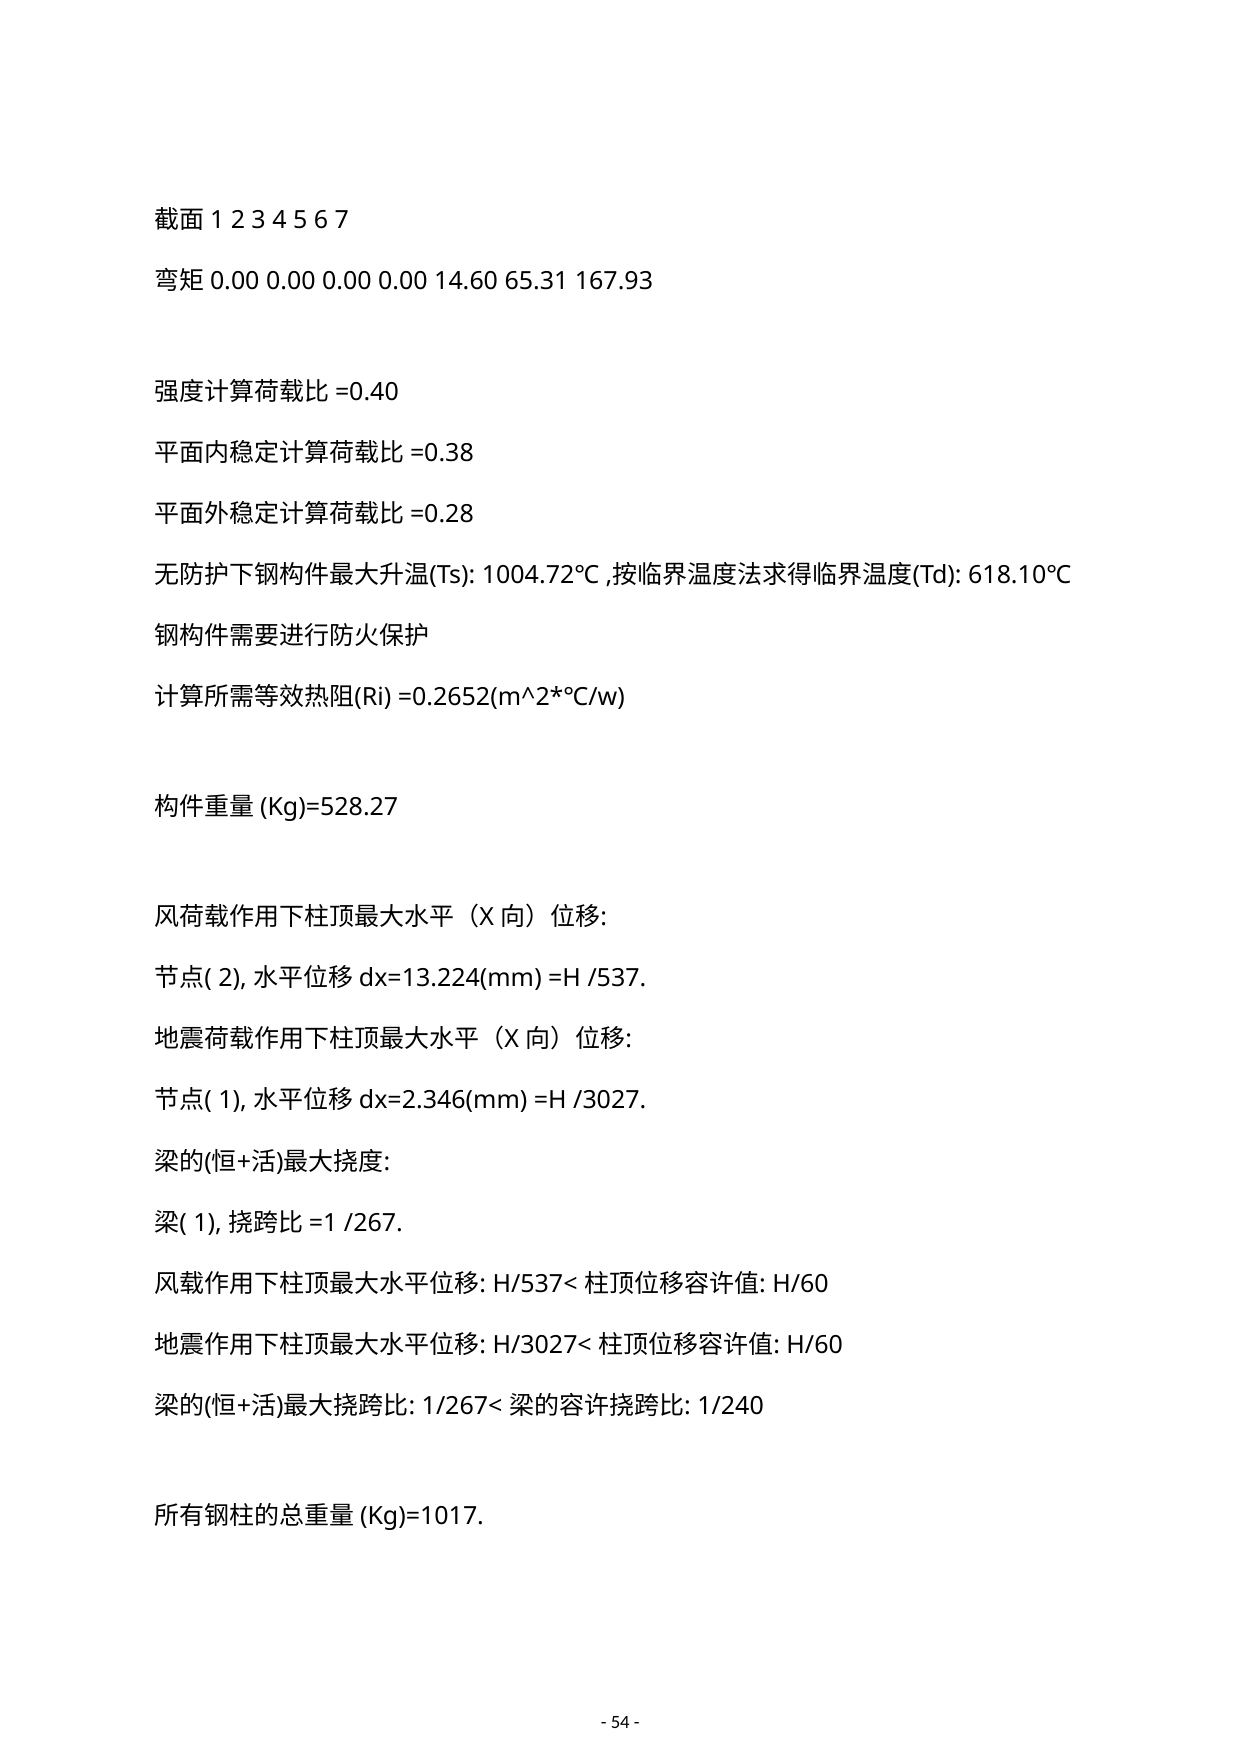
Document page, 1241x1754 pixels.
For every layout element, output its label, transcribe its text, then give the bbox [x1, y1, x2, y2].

text 风载作用下柱顶最大水平位移: H/537< 柱顶位移容许值: H/60 [148, 1258, 1093, 1305]
text 梁的(恒+活)最大挠度: [148, 1136, 1093, 1183]
text 地震荷载作用下柱顶最大水平（X 向）位移: [148, 1013, 1093, 1061]
text 弯矩 0.00 0.00 0.00 0.00 14.60 65.31 167.93 [148, 255, 1093, 302]
text 风荷载作用下柱顶最大水平（X 向）位移: [148, 891, 1093, 938]
text 平面内稳定计算荷载比 =0.38 [148, 427, 1093, 474]
text 构件重量 (Kg)=528.27 [148, 781, 1093, 828]
text 梁( 1), 挠跨比 =1 /267. [148, 1197, 1093, 1244]
text 钢构件需要进行防火保护 [148, 610, 1093, 657]
text 所有钢柱的总重量 (Kg)=1017. [148, 1490, 1093, 1537]
text 平面外稳定计算荷载比 =0.28 [148, 488, 1093, 535]
text 无防护下钢构件最大升温(Ts): 1004.72℃ ,按临界温度法求得临界温度(Td): 618.10℃ [148, 549, 1093, 596]
text 强度计算荷载比 =0.40 [148, 366, 1093, 413]
text 计算所需等效热阻(Ri) =0.2652(m^2*℃/w) [148, 671, 1093, 718]
text 截面 1 2 3 4 5 6 7 [148, 194, 1093, 241]
text 节点( 2), 水平位移 dx=13.224(mm) =H /537. [148, 952, 1093, 999]
text 地震作用下柱顶最大水平位移: H/3027< 柱顶位移容许值: H/60 [148, 1319, 1093, 1366]
text 节点( 1), 水平位移 dx=2.346(mm) =H /3027. [148, 1074, 1093, 1122]
text 梁的(恒+活)最大挠跨比: 1/267< 梁的容许挠跨比: 1/240 [148, 1380, 1093, 1427]
